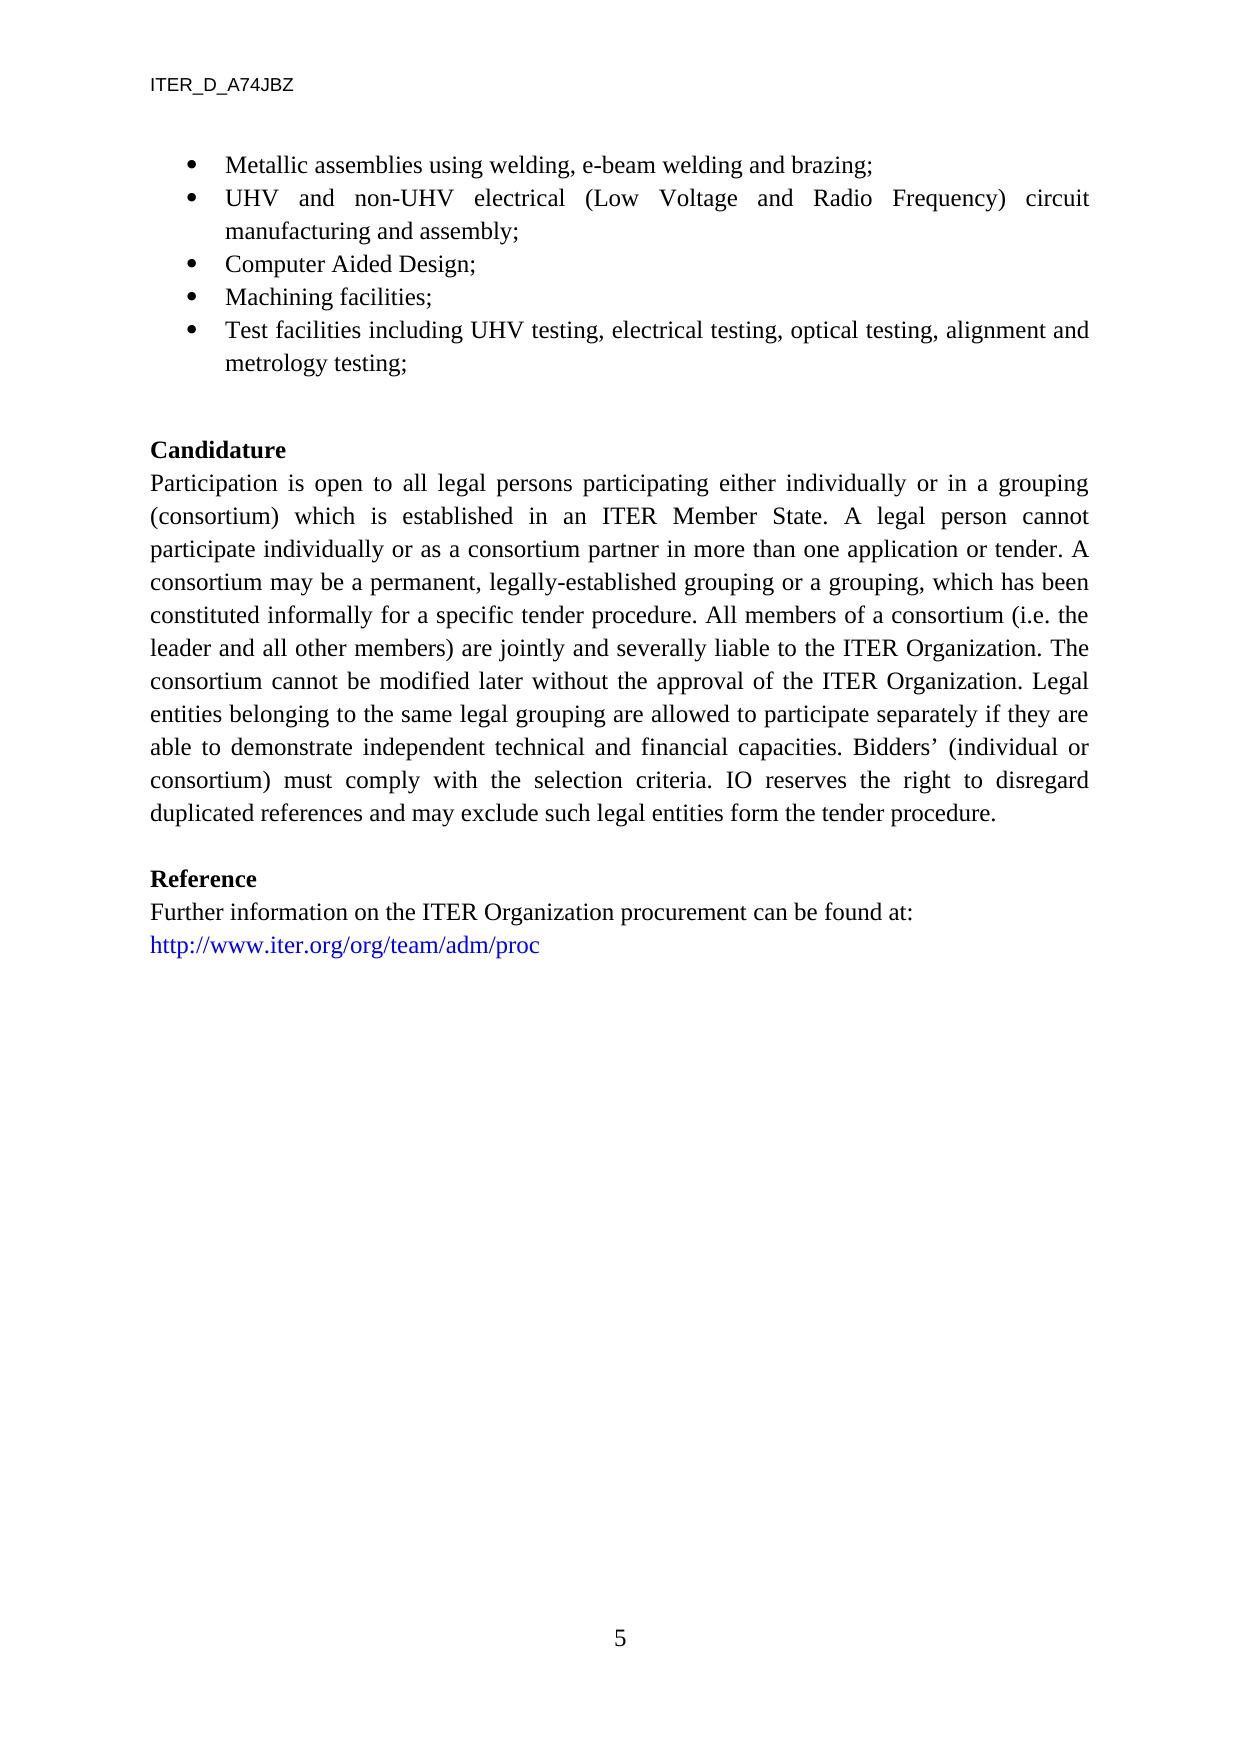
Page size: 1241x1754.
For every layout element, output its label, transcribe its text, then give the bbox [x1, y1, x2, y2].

list UHV and non-UHV electrical (Low Voltage and Radio Frequency) circuit manufacturing and assembly; [187, 183, 1090, 245]
text Further information on the ITER Organization procurement can be found at: [150, 897, 1090, 926]
text http://www.iter.org/org/team/adm/proc [150, 930, 1090, 959]
list Metallic assemblies using welding, e-beam welding and brazing; [187, 150, 1090, 179]
text Participation is open to all legal persons participating either individually or in a grouping (consortium) which is established in an ITER Member State. A legal person cannot participate individually or as a consortium partner in more than one application or tender. A consortium may be a permanent, legally-established grouping or a grouping, which has been constituted informally for a specific tender procedure. All members of a consortium (i.e. the leader and all other members) are jointly and severally liable to the ITER Organization. The consortium cannot be modified later without the approval of the ITER Organization. Legal entities belonging to the same legal grouping are allowed to participate separately if they are able to demonstrate independent technical and financial capacities. Bidders’ (individual or consortium) must comply with the selection criteria. IO reserves the right to disregard duplicated references and may exclude such legal entities form the tender procedure. [150, 468, 1090, 827]
text Candidature [150, 435, 1090, 464]
list Machining facilities; [187, 282, 1090, 311]
text Reference [150, 864, 1090, 893]
list Test facilities including UHV testing, electrical testing, optical testing, alignment and metrology testing; [187, 315, 1090, 377]
list Computer Aided Design; [187, 249, 1090, 278]
